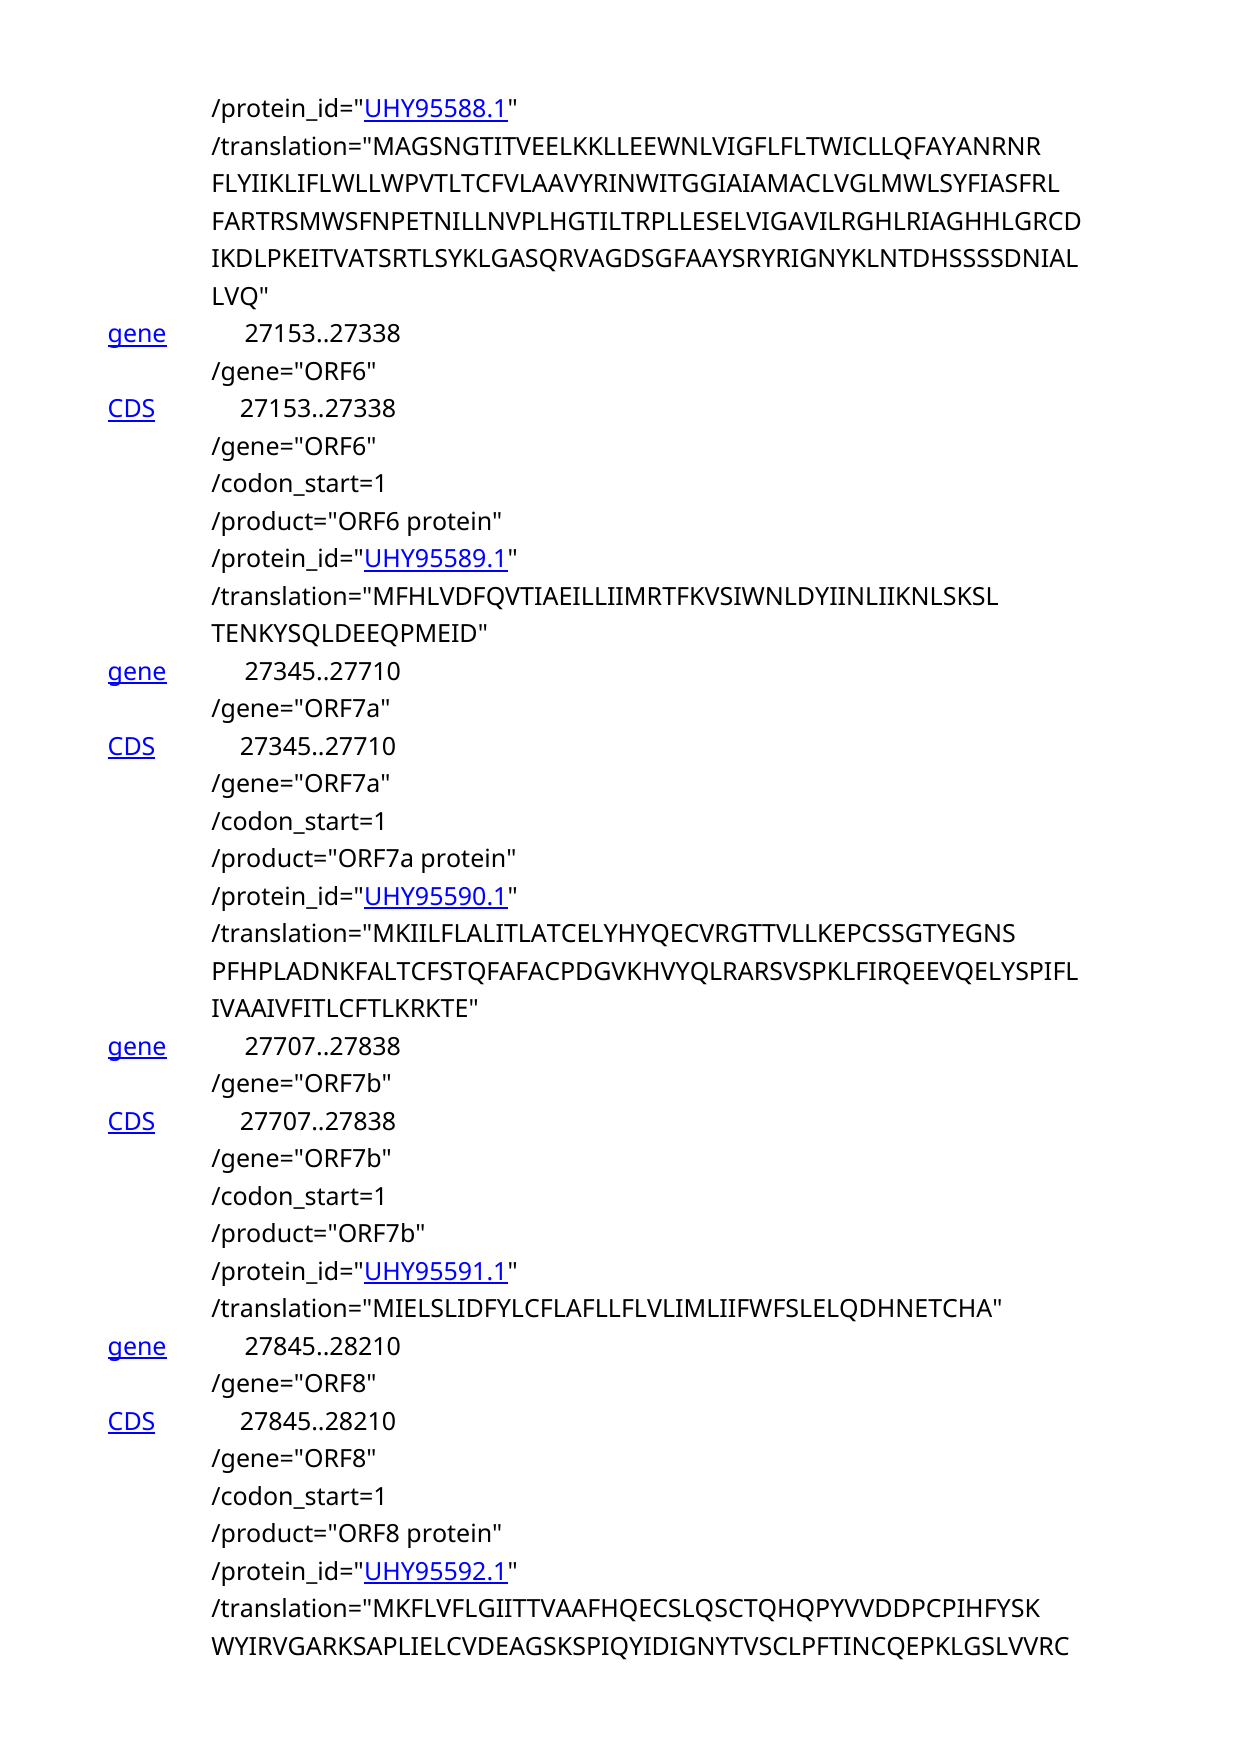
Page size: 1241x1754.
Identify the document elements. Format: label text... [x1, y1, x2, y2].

text /gene="ORF7b" [75, 1139, 1165, 1177]
text CDS 27845..28210 [75, 1402, 1165, 1439]
text /product="ORF7b" [75, 1214, 1165, 1252]
text /protein_id="UHY95589.1" [75, 539, 1165, 577]
text IKDLPKEITVATSRTLSYKLGASQRVAGDSGFAAYSRYRIGNYKLNTDHSSSSDNIAL [75, 239, 1165, 277]
text CDS 27345..27710 [75, 727, 1165, 764]
text /product="ORF7a protein" [75, 839, 1165, 877]
text /gene="ORF8" [75, 1439, 1165, 1477]
text /translation="MIELSLIDFYLCFLAFLLFLVLIMLIIFWFSLELQDHNETCHA" [75, 1289, 1165, 1327]
text /product="ORF6 protein" [75, 502, 1165, 539]
text gene 27845..28210 [75, 1327, 1165, 1364]
text /gene="ORF7a" [75, 689, 1165, 727]
text /protein_id="UHY95592.1" [75, 1552, 1165, 1589]
text WYIRVGARKSAPLIELCVDEAGSKSPIQYIDIGNYTVSCLPFTINCQEPKLGSLVVRC [75, 1627, 1165, 1664]
text LVQ" [75, 277, 1165, 314]
text /gene="ORF7b" [75, 1064, 1165, 1102]
text /product="ORF8 protein" [75, 1514, 1165, 1552]
text /gene="ORF6" [75, 427, 1165, 464]
text gene 27707..27838 [75, 1027, 1165, 1064]
text /protein_id="UHY95591.1" [75, 1252, 1165, 1289]
text /protein_id="UHY95590.1" [75, 877, 1165, 914]
text /gene="ORF8" [75, 1364, 1165, 1402]
text PFHPLADNKFALTCFSTQFAFACPDGVKHVYQLRARSVSPKLFIRQEEVQELYSPIFL [75, 952, 1165, 989]
text FARTRSMWSFNPETNILLNVPLHGTILTRPLLESELVIGAVILRGHLRIAGHHLGRCD [75, 202, 1165, 239]
text TENKYSQLDEEQPMEID" [75, 614, 1165, 652]
text /codon_start=1 [75, 802, 1165, 839]
text /translation="MKIILFLALITLATCELYHYQECVRGTTVLLKEPCSSGTYEGNS [75, 914, 1165, 952]
text CDS 27153..27338 [75, 389, 1165, 427]
text IVAAIVFITLCFTLKRKTE" [75, 989, 1165, 1027]
text gene 27345..27710 [75, 652, 1165, 689]
text CDS 27707..27838 [75, 1102, 1165, 1139]
text /codon_start=1 [75, 1477, 1165, 1514]
text /translation="MFHLVDFQVTIAEILLIIMRTFKVSIWNLDYIINLIIKNLSKSL [75, 577, 1165, 614]
text /gene="ORF7a" [75, 764, 1165, 802]
text gene 27153..27338 [75, 314, 1165, 352]
text /codon_start=1 [75, 1177, 1165, 1214]
text /gene="ORF6" [75, 352, 1165, 389]
text /codon_start=1 [75, 464, 1165, 502]
text /translation="MKFLVFLGIITTVAAFHQECSLQSCTQHQPYVVDDPCPIHFYSK [75, 1589, 1165, 1627]
text /protein_id="UHY95588.1" [75, 89, 1165, 127]
text /translation="MAGSNGTITVEELKKLLEEWNLVIGFLFLTWICLLQFAYANRNR [75, 127, 1165, 164]
text FLYIIKLIFLWLLWPVTLTCFVLAAVYRINWITGGIAIAMACLVGLMWLSYFIASFRL [75, 164, 1165, 202]
